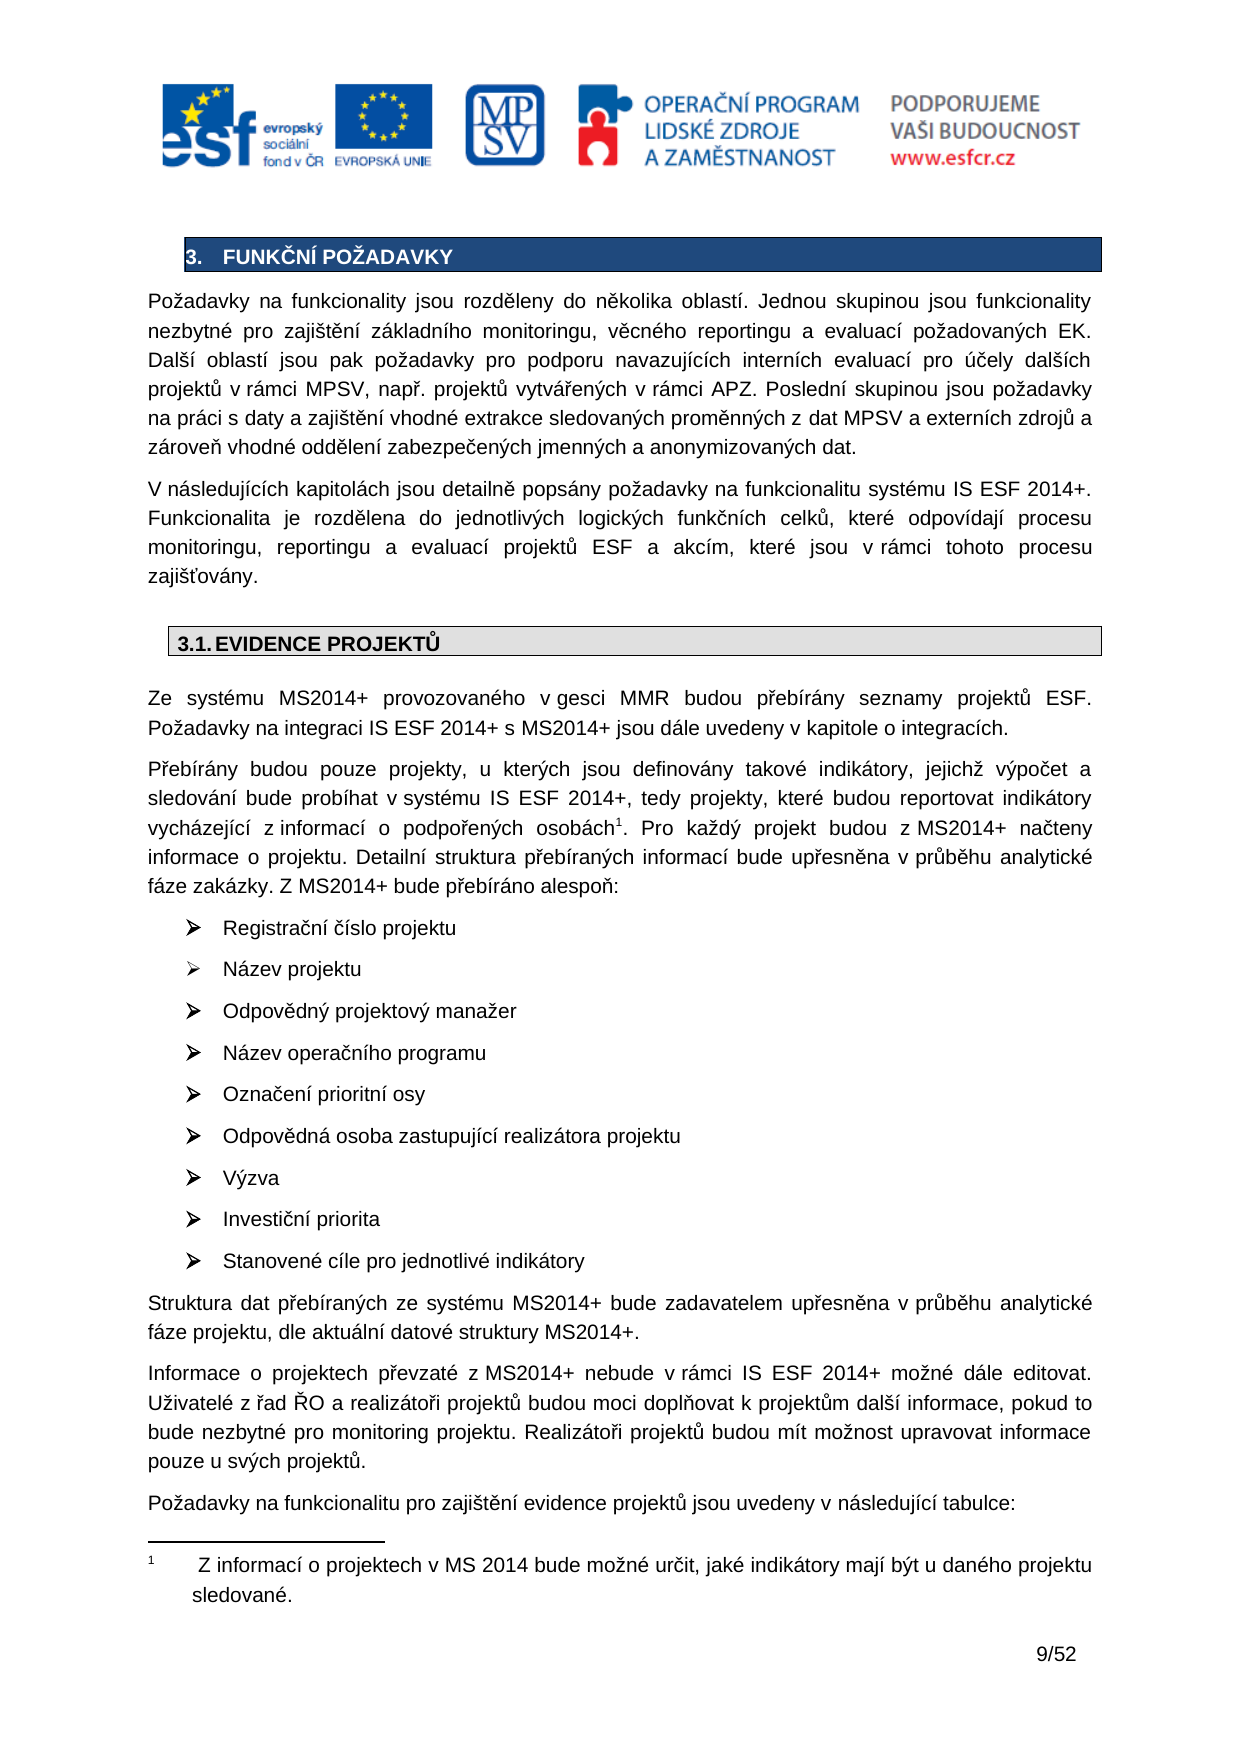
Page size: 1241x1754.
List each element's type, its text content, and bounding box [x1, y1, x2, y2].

subtitle Funkční požadavky [186, 238, 1101, 271]
list Název projektu [185, 952, 1093, 981]
list Struktura dat přebíraných ze systému MS2014+ bude zadavatelem upřesněna v průběhu analytické fáze projektu, dle aktuální datové struktury MS2014+. [148, 1285, 1093, 1343]
list Informace o projektech převzaté z MS2014+ nebude v rámci IS ESF 2014+ možné dále editovat. Uživatelé z řad ŘO a realizátoři projektů budou moci doplňovat k projektům další informace, pokud to bude nezbytné pro monitoring projektu. Realizátoři projektů budou mít možnost upravovat informace pouze u svých projektů. [148, 1356, 1093, 1473]
subtitle Evidence projektů [169, 627, 1101, 655]
list Přebírány budou pouze projekty, u kterých jsou definovány takové indikátory, jejichž výpočet a sledování bude probíhat v systému IS ESF 2014+, tedy projekty, které budou reportovat indikátory vycházející z informací o podpořených osobách. Pro každý projekt budou z MS2014+ načteny informace o projektu. Detailní struktura přebíraných informací bude upřesněna v průběhu analytické fáze zakázky. Z MS2014+ bude přebíráno alespoň: [148, 752, 1093, 898]
list Stanovené cíle pro jednotlivé indikátory [185, 1243, 1093, 1273]
list Výzva [185, 1160, 1093, 1189]
list Odpovědná osoba zastupující realizátora projektu [185, 1118, 1093, 1148]
list Investiční priorita [185, 1202, 1093, 1231]
list Název operačního programu [185, 1035, 1093, 1064]
list Ze systému MS2014+ provozovaného v gesci MMR budou přebírány seznamy projektů ESF. Požadavky na integraci IS ESF 2014+ s MS2014+ jsou dále uvedeny v kapitole o integracích. [148, 681, 1093, 739]
list Odpovědný projektový manažer [185, 993, 1093, 1023]
list Označení prioritní osy [185, 1077, 1093, 1106]
text V následujících kapitolách jsou detailně popsány požadavky na funkcionalitu systému IS ESF 2014+. Funkcionalita je rozdělena do jednotlivých logických funkčních celků, které odpovídají procesu monitoringu, reportingu a evaluací projektů ESF a akcím, které jsou v rámci tohoto procesu zajišťovány. [148, 472, 1093, 588]
text Požadavky na funkcionality jsou rozděleny do několika oblastí. Jednou skupinou jsou funkcionality nezbytné pro zajištění základního monitoringu, věcného reportingu a evaluací požadovaných EK. Další oblastí jsou pak požadavky pro podporu navazujících interních evaluací pro účely dalších projektů v rámci MPSV, např. projektů vytvářených v rámci APZ. Poslední skupinou jsou požadavky na práci s daty a zajištění vhodné extrakce sledovaných proměnných z dat MPSV a externích zdrojů a zároveň vhodné oddělení zabezpečených jmenných a anonymizovaných dat. [148, 284, 1093, 459]
list Požadavky na funkcionalitu pro zajištění evidence projektů jsou uvedeny v následující tabulce: [148, 1485, 1093, 1514]
list Registrační číslo projektu [185, 910, 1093, 939]
